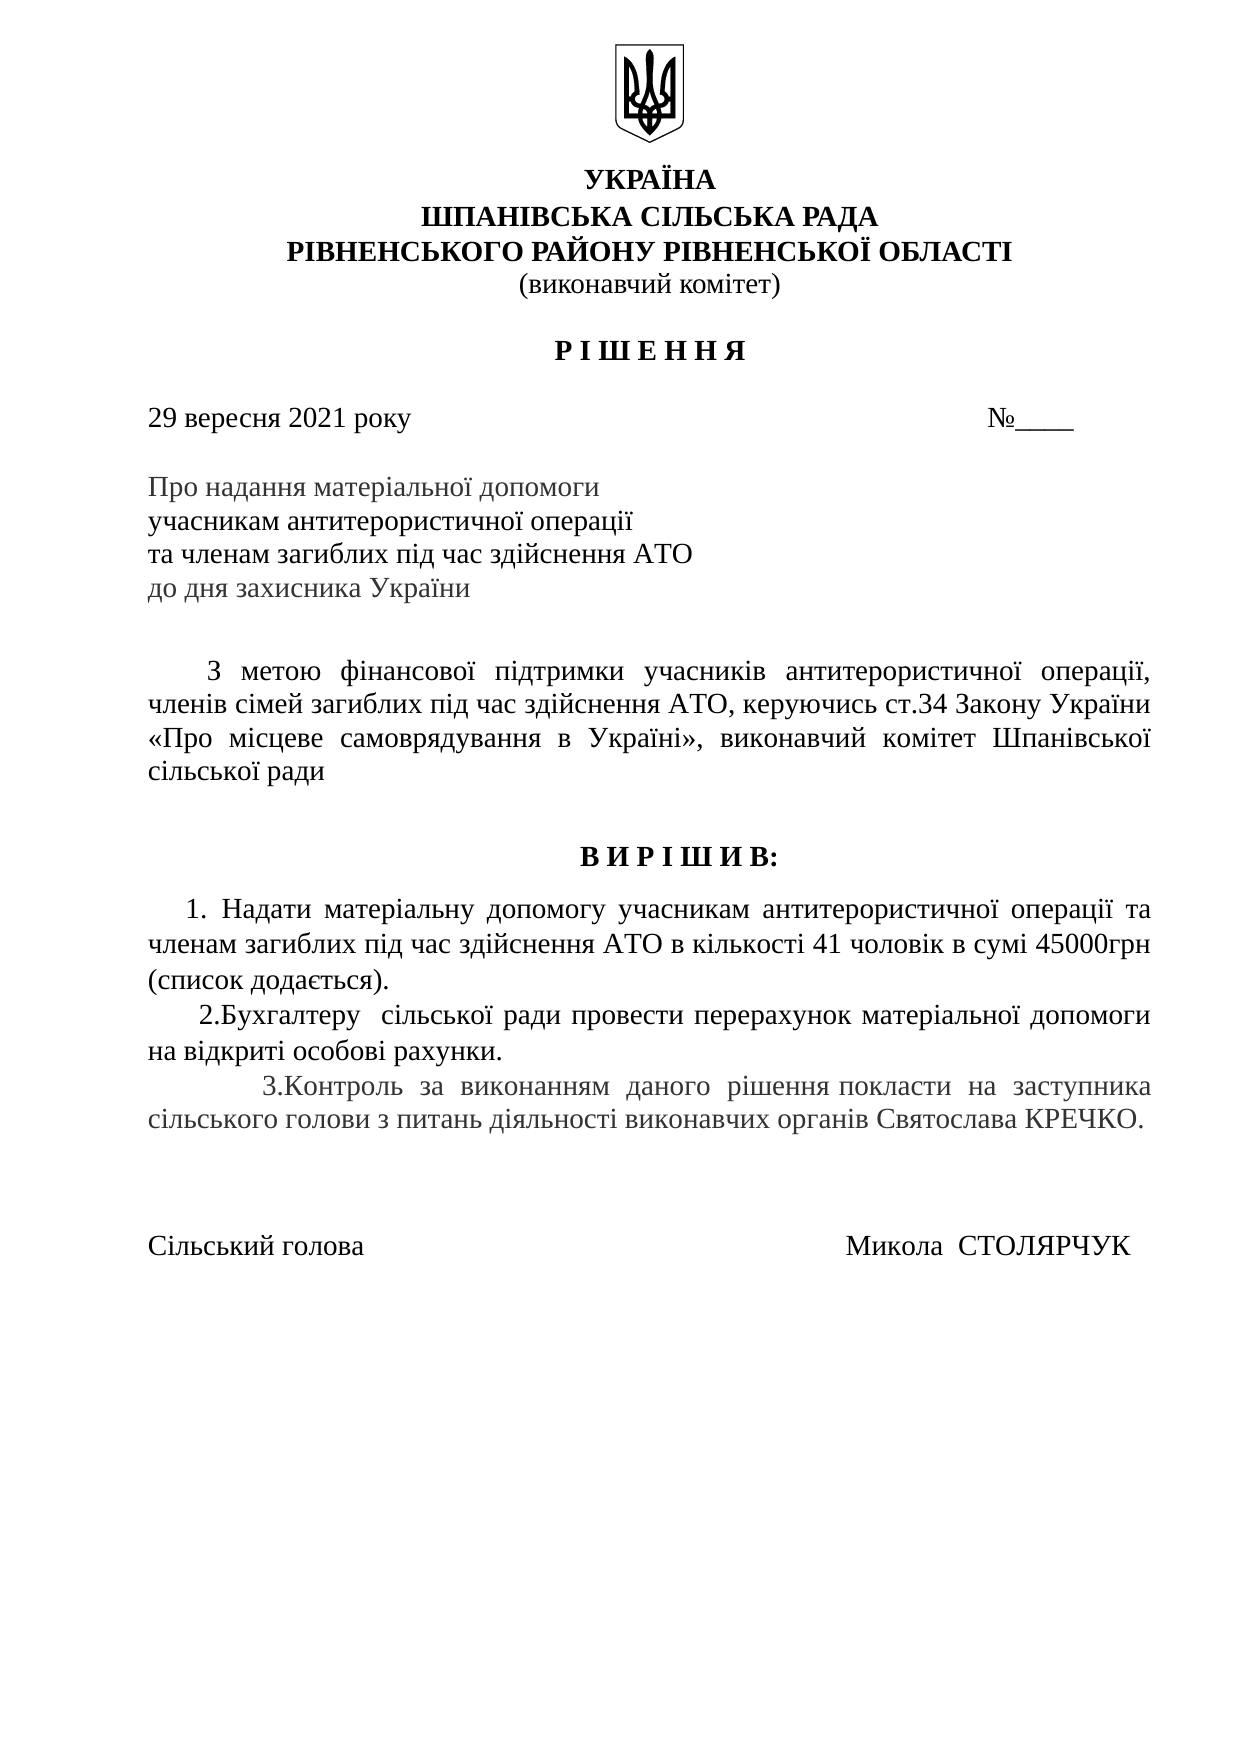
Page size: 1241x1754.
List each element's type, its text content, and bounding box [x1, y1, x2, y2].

text Про надання матеріальної допомоги [148, 469, 1152, 503]
text 3.Контроль за виконанням даного рішення покласти на заступника сільського голови з питань діяльності виконавчих органів Святослава КРЕЧКО. [148, 1068, 1152, 1135]
text РІВНЕНСЬКОГО РАЙОНУ РІВНЕНСЬКОЇ ОБЛАСТІ [148, 243, 1152, 266]
subtitle ШПАНІВСЬКА сільська рада [856, 208, 1152, 231]
text до дня захисника України [148, 570, 1152, 604]
text В И Р І Ш И В: [148, 839, 1152, 873]
text (виконавчий комітет) [148, 266, 1152, 300]
text Україна [148, 162, 1152, 196]
text 2.Бухгалтеру сільської ради провести перерахунок матеріальної допомоги на відкриті особові рахунки. [148, 997, 1152, 1066]
text З метою фінансової підтримки учасників антитерористичної операції, членів сімей загиблих під час здійснення АТО, керуючись ст.34 Закону України «Про місцеве самоврядування в Україні», виконавчий комітет Шпанівської сільської ради [148, 653, 1152, 787]
subtitle ШПАНІВСЬКА сільська рада [148, 208, 838, 231]
text Р І Ш Е Н Н Я [148, 333, 1152, 367]
text учасникам антитерористичної операції [148, 503, 1152, 537]
text Сільський голова Микола СТОЛЯРЧУК [148, 1228, 1152, 1261]
text та членам загиблих під час здійснення АТО [148, 537, 1152, 570]
list Надати матеріальну допомогу учасникам антитерористичної операції та членам загиблих під час здійснення АТО в кількості 41 чоловік в сумі 45000грн (список додається). [148, 891, 1152, 995]
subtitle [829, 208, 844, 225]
text 29 вересня 2021 року №____ [148, 401, 1152, 434]
